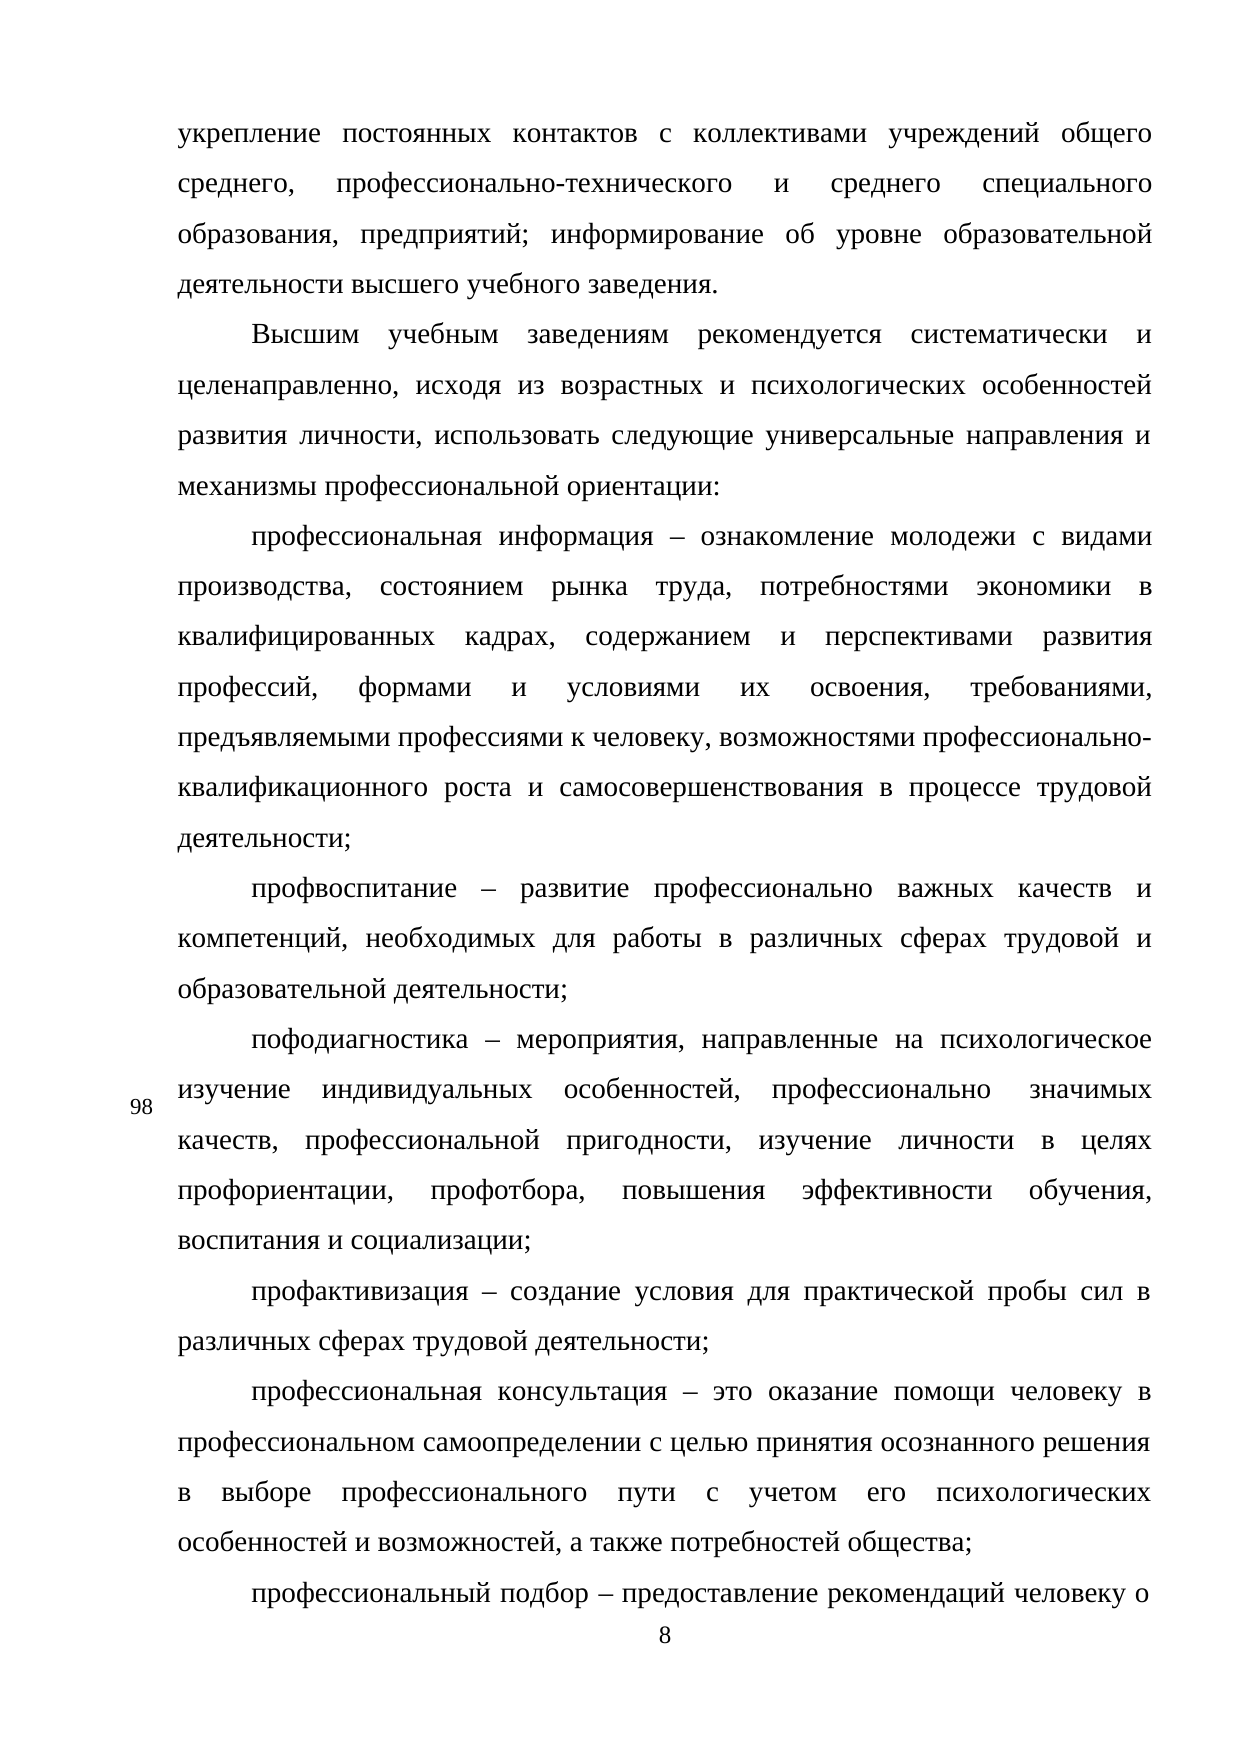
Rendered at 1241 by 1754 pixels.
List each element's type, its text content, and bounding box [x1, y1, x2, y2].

text профвоспитание – развитие профессионально важных качеств и компетенций, необходимых для работы в различных сферах трудовой и образовательной деятельности; [177, 870, 1152, 1004]
text профактивизация – создание условия для практической пробы сил в различных сферах трудовой деятельности; [177, 1273, 1152, 1357]
text профессиональный подбор – предоставление рекомендаций человеку о [251, 1575, 1167, 1608]
text укрепление постоянных контактов с коллективами учреждений общего среднего, профессионально-технического и среднего специального образования, предприятий; информирование об уровне образовательной деятельности высшего учебного заведения. [177, 115, 1152, 300]
text Высшим учебным заведениям рекомендуется систематически и целенаправленно, исходя из возрастных и психологических особенностей развития личности, использовать следующие универсальные направления и механизмы профессиональной ориентации: [177, 317, 1152, 501]
text профессиональная информация – ознакомление молодежи с видами производства, состоянием рынка труда, потребностями экономики в квалифицированных кадрах, содержанием и перспективами развития профессий, формами и условиями их освоения, требованиями, предъявляемыми профессиями к человеку, возможностями профессионально- квалификационного роста и самосовершенствования в процессе трудовой деятельности; [177, 518, 1152, 853]
text пофодиагностика – мероприятия, направленные на психологическое изучение индивидуальных особенностей, профессионально значимых качеств, профессиональной пригодности, изучение личности в целях профориентации, профотбора, повышения эффективности обучения, воспитания и социализации; [177, 1021, 1152, 1256]
text профессиональная консультация – это оказание помощи человеку в профессиональном самоопределении с целью принятия осознанного решения в выборе профессионального пути с учетом его психологических особенностей и возможностей, а также потребностей общества; [177, 1373, 1152, 1558]
